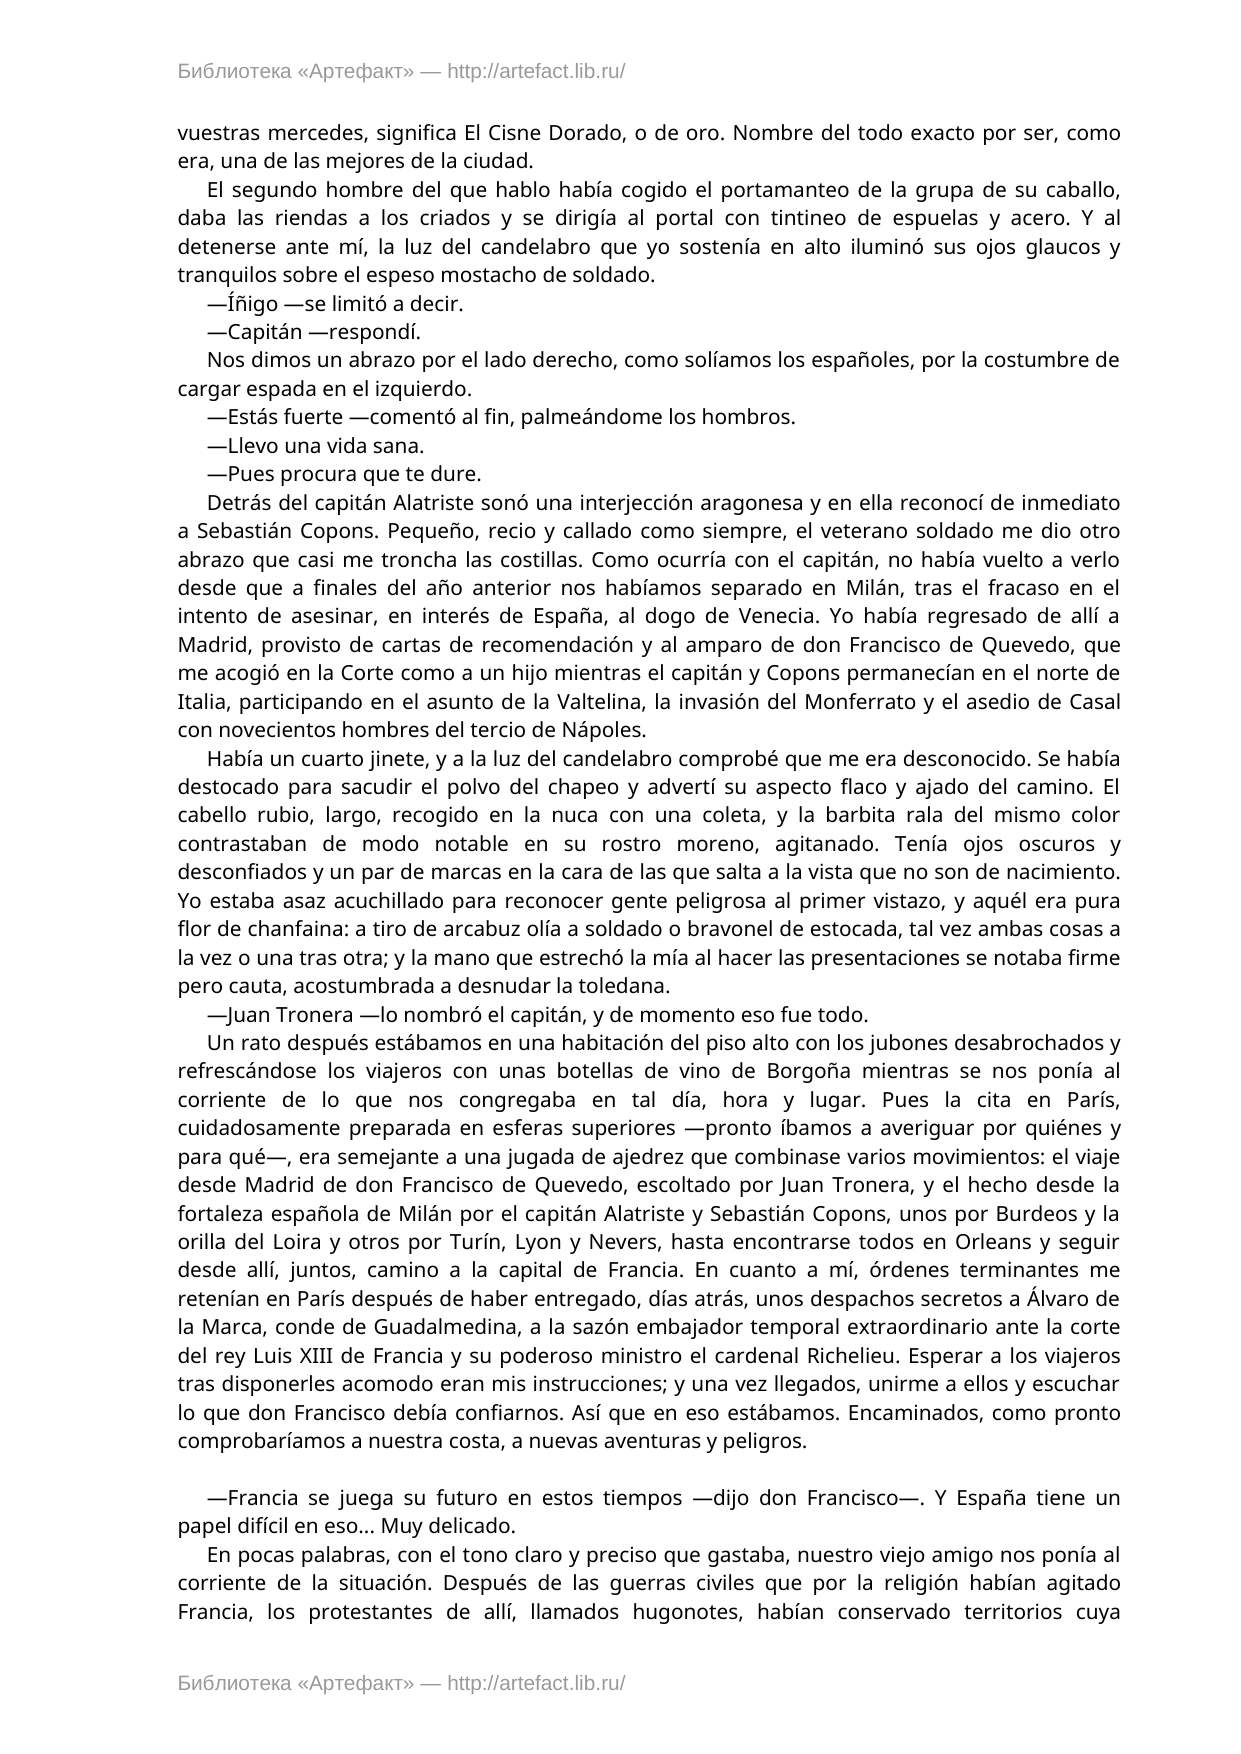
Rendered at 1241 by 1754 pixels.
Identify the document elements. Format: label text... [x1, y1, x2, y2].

text —Estás fuerte —comentó al fin, palmeándome los hombros. [177, 402, 1122, 431]
text El segundo hombre del que hablo había cogido el portamanteo de la grupa de su caballo, daba las riendas a los criados y se dirigía al portal con tintineo de espuelas y acero. Y al detenerse ante mí, la luz del candelabro que yo sostenía en alto iluminó sus ojos glaucos y tranquilos sobre el espeso mostacho de soldado. [177, 175, 1122, 289]
text —Juan Tronera —lo nombró el capitán, y de momento eso fue todo. [177, 1000, 1122, 1028]
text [177, 1540, 1122, 1625]
text Había un cuarto jinete, y a la luz del candelabro comprobé que me era desconocido. Se había destocado para sacudir el polvo del chapeo y advertí su aspecto flaco y ajado del camino. El cabello rubio, largo, recogido en la nuca con una coleta, y la barbita rala del mismo color contrastaban de modo notable en su rostro moreno, agitanado. Tenía ojos oscuros y desconfiados y un par de marcas en la cara de las que salta a la vista que no son de nacimiento. Yo estaba asaz acuchillado para reconocer gente peligrosa al primer vistazo, y aquél era pura flor de chanfaina: a tiro de arcabuz olía a soldado o bravonel de estocada, tal vez ambas cosas a la vez o una tras otra; y la mano que estrechó la mía al hacer las presentaciones se notaba firme pero cauta, acostumbrada a desnudar la toledana. [177, 744, 1122, 1000]
text —Llevo una vida sana. [177, 431, 1122, 459]
text Un rato después estábamos en una habitación del piso alto con los jubones desabrochados y refrescándose los viajeros con unas botellas de vino de Borgoña mientras se nos ponía al corriente de lo que nos congregaba en tal día, hora y lugar. Pues la cita en París, cuidadosamente preparada en esferas superiores —pronto íbamos a averiguar por quiénes y para qué—, era semejante a una jugada de ajedrez que combinase varios movimientos: el viaje desde Madrid de don Francisco de Quevedo, escoltado por Juan Tronera, y el hecho desde la fortaleza española de Milán por el capitán Alatriste y Sebastián Copons, unos por Burdeos y la orilla del Loira y otros por Turín, Lyon y Nevers, hasta encontrarse todos en Orleans y seguir desde allí, juntos, camino a la capital de Francia. En cuanto a mí, órdenes terminantes me retenían en París después de haber entregado, días atrás, unos despachos secretos a Álvaro de la Marca, conde de Guadalmedina, a la sazón embajador temporal extraordinario ante la corte del rey Luis XIII de Francia y su poderoso ministro el cardenal Richelieu. Esperar a los viajeros tras disponerles acomodo eran mis instrucciones; y una vez llegados, unirme a ellos y escuchar lo que don Francisco debía confiarnos. Así que en eso estábamos. Encaminados, como pronto comprobaríamos a nuestra costa, a nuevas aventuras y peligros. [177, 1028, 1122, 1455]
text —Francia se juega su futuro en estos tiempos —dijo don Francisco—. Y España tiene un papel difícil en eso... Muy delicado. [177, 1483, 1122, 1540]
text —Pues procura que te dure. [177, 459, 1122, 488]
text —Capitán —respondí. [177, 317, 1122, 346]
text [177, 118, 1122, 175]
text —Íñigo —se limitó a decir. [177, 289, 1122, 317]
text Nos dimos un abrazo por el lado derecho, como solíamos los españoles, por la costumbre de cargar espada en el izquierdo. [177, 346, 1122, 402]
text Detrás del capitán Alatriste sonó una interjección aragonesa y en ella reconocí de inmediato a Sebastián Copons. Pequeño, recio y callado como siempre, el veterano soldado me dio otro abrazo que casi me troncha las costillas. Como ocurría con el capitán, no había vuelto a verlo desde que a finales del año anterior nos habíamos separado en Milán, tras el fracaso en el intento de asesinar, en interés de España, al dogo de Venecia. Yo había regresado de allí a Madrid, provisto de cartas de recomendación y al amparo de don Francisco de Quevedo, que me acogió en la Corte como a un hijo mientras el capitán y Copons permanecían en el norte de Italia, participando en el asunto de la Valtelina, la invasión del Monferrato y el asedio de Casal con novecientos hombres del tercio de Nápoles. [177, 488, 1122, 744]
